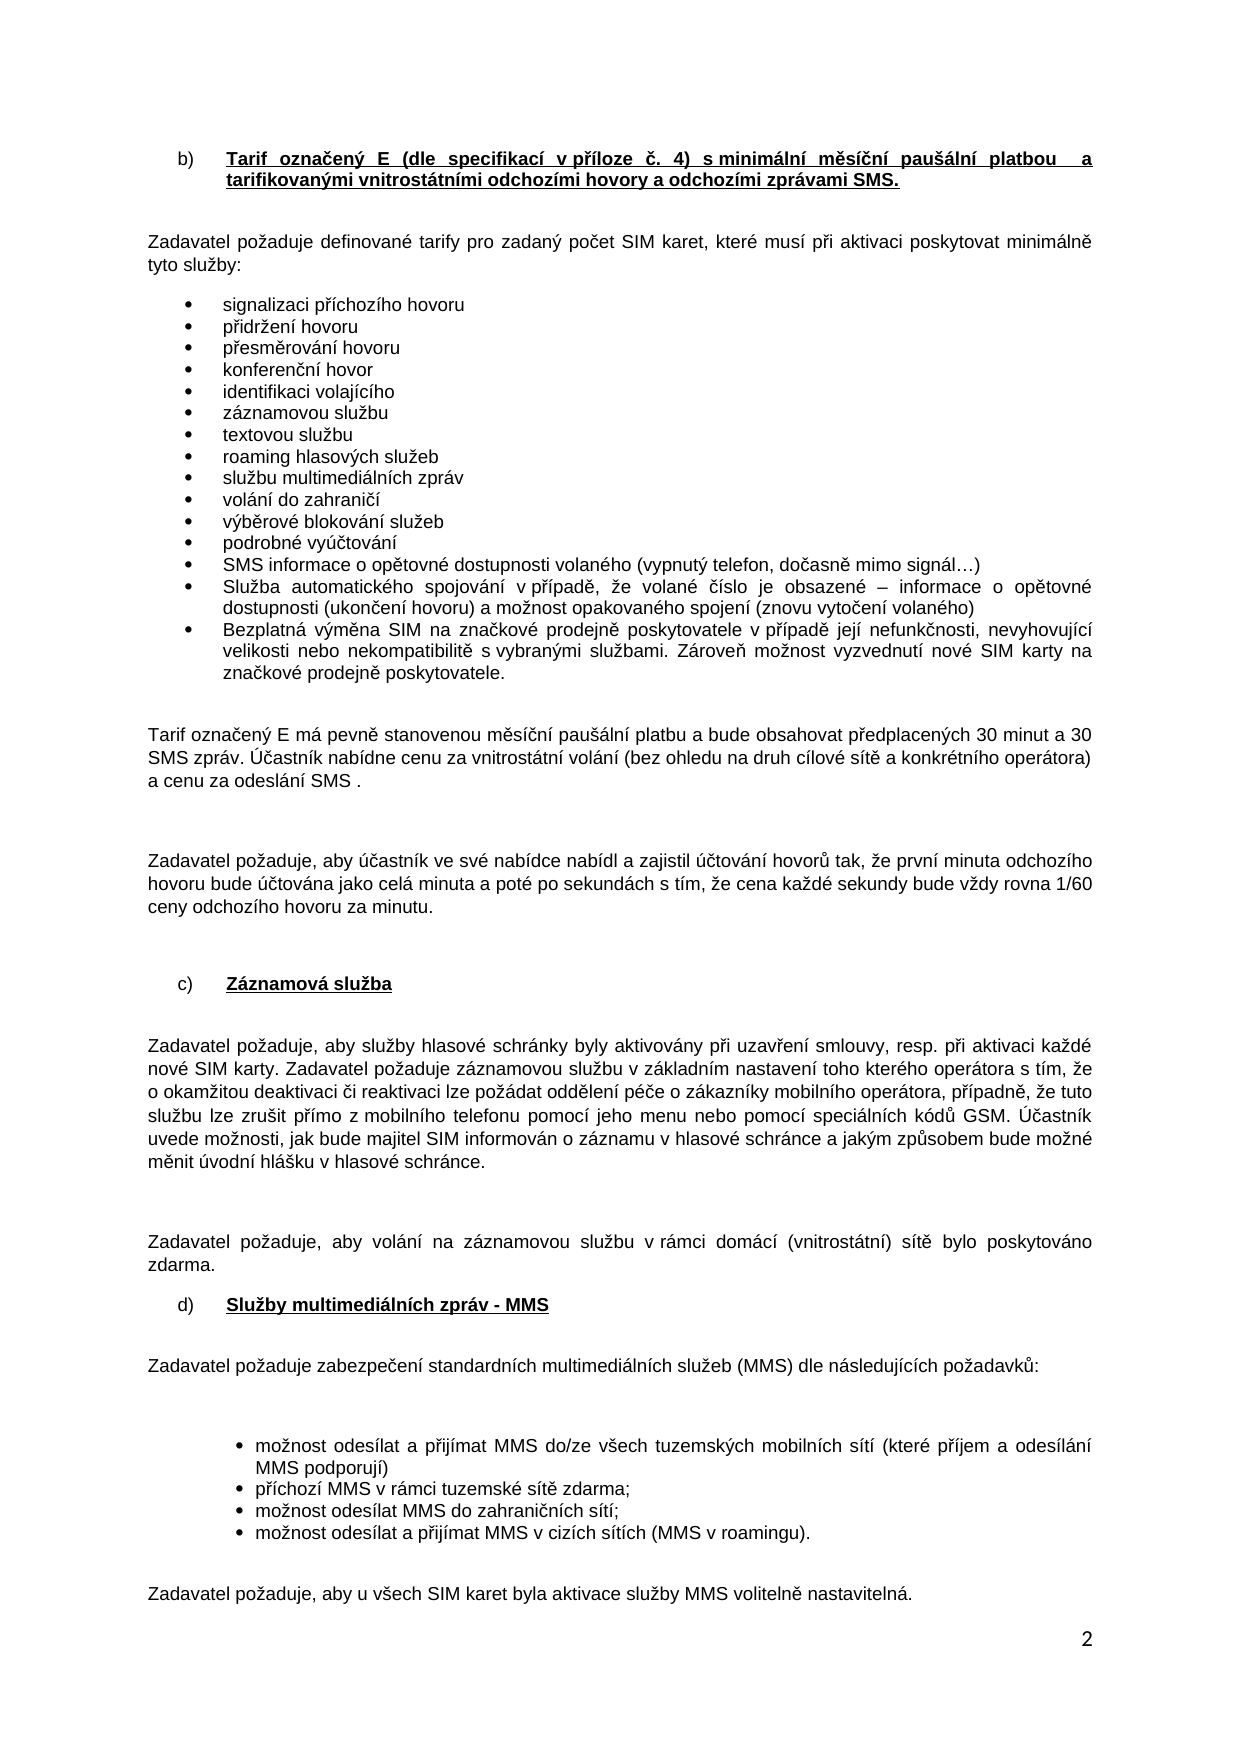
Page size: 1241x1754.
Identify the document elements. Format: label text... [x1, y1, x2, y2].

list signalizaci příchozího hovoru [185, 294, 1093, 315]
list Tarif označený E (dle specifikací v příloze č. 4) s minimální měsíční paušální platbou a tarifikovanými vnitrostátními odchozími hovory a odchozími zprávami SMS. [177, 148, 1093, 191]
list službu multimediálních zpráv [185, 467, 1093, 489]
list výběrové blokování služeb [185, 510, 1093, 532]
list Bezplatná výměna SIM na značkové prodejně poskytovatele v případě její nefunkčnosti, nevyhovující velikosti nebo nekompatibilitě s vybranými službami. Zároveň možnost vyzvednutí nové SIM karty na značkové prodejně poskytovatele. [185, 619, 1093, 683]
list možnost odesílat MMS do zahraničních sítí; [236, 1500, 1093, 1522]
list přidržení hovoru [185, 315, 1093, 337]
text Zadavatel požaduje, aby účastník ve své nabídce nabídl a zajistil účtování hovorů tak, že první minuta odchozího hovoru bude účtována jako celá minuta a poté po sekundách s tím, že cena každé sekundy bude vždy rovna 1/60 ceny odchozího hovoru za minutu. [148, 849, 1093, 918]
list možnost odesílat a přijímat MMS v cizích sítích (MMS v roamingu). [236, 1522, 1093, 1543]
text Zadavatel požaduje, aby volání na záznamovou službu v rámci domácí (vnitrostátní) sítě bylo poskytováno zdarma. [148, 1231, 1093, 1275]
list Služba automatického spojování v případě, že volané číslo je obsazené – informace o opětovné dostupnosti (ukončení hovoru) a možnost opakovaného spojení (znovu vytočení volaného) [185, 575, 1093, 619]
list konferenční hovor [185, 359, 1093, 380]
list příchozí MMS v rámci tuzemské sítě zdarma; [236, 1478, 1093, 1500]
text Zadavatel požaduje, aby u všech SIM karet byla aktivace služby MMS volitelně nastavitelná. [148, 1583, 1093, 1605]
text Zadavatel požaduje definované tarify pro zadaný počet SIM karet, které musí při aktivaci poskytovat minimálně tyto služby: [148, 231, 1093, 275]
list podrobné vyúčtování [185, 532, 1093, 554]
list Záznamová služba [177, 973, 1093, 995]
list textovou službu [185, 424, 1093, 445]
list identifikaci volajícího [185, 380, 1093, 402]
list Služby multimediálních zpráv - MMS [177, 1294, 1093, 1315]
list roaming hlasových služeb [185, 445, 1093, 467]
text Zadavatel požaduje zabezpečení standardních multimediálních služeb (MMS) dle následujících požadavků: [148, 1355, 1093, 1377]
text Tarif označený E má pevně stanovenou měsíční paušální platbu a bude obsahovat předplacených 30 minut a 30 SMS zpráv. Účastník nabídne cenu za vnitrostátní volání (bez ohledu na druh cílové sítě a konkrétního operátora) a cenu za odeslání SMS . [148, 723, 1093, 791]
list možnost odesílat a přijímat MMS do/ze všech tuzemských mobilních sítí (které příjem a odesílání MMS podporují) [236, 1435, 1093, 1478]
text Zadavatel požaduje, aby služby hlasové schránky byly aktivovány při uzavření smlouvy, resp. při aktivaci každé nové SIM karty. Zadavatel požaduje záznamovou službu v základním nastavení toho kterého operátora s tím, že o okamžitou deaktivaci či reaktivaci lze požádat oddělení péče o zákazníky mobilního operátora, případně, že tuto službu lze zrušit přímo z mobilního telefonu pomocí jeho menu nebo pomocí speciálních kódů GSM. Účastník uvede možnosti, jak bude majitel SIM informován o záznamu v hlasové schránce a jakým způsobem bude možné měnit úvodní hlášku v hlasové schránce. [148, 1035, 1093, 1172]
list volání do zahraničí [185, 489, 1093, 510]
list záznamovou službu [185, 402, 1093, 424]
list přesměrování hovoru [185, 337, 1093, 359]
list SMS informace o opětovné dostupnosti volaného (vypnutý telefon, dočasně mimo signál…) [185, 554, 1093, 575]
